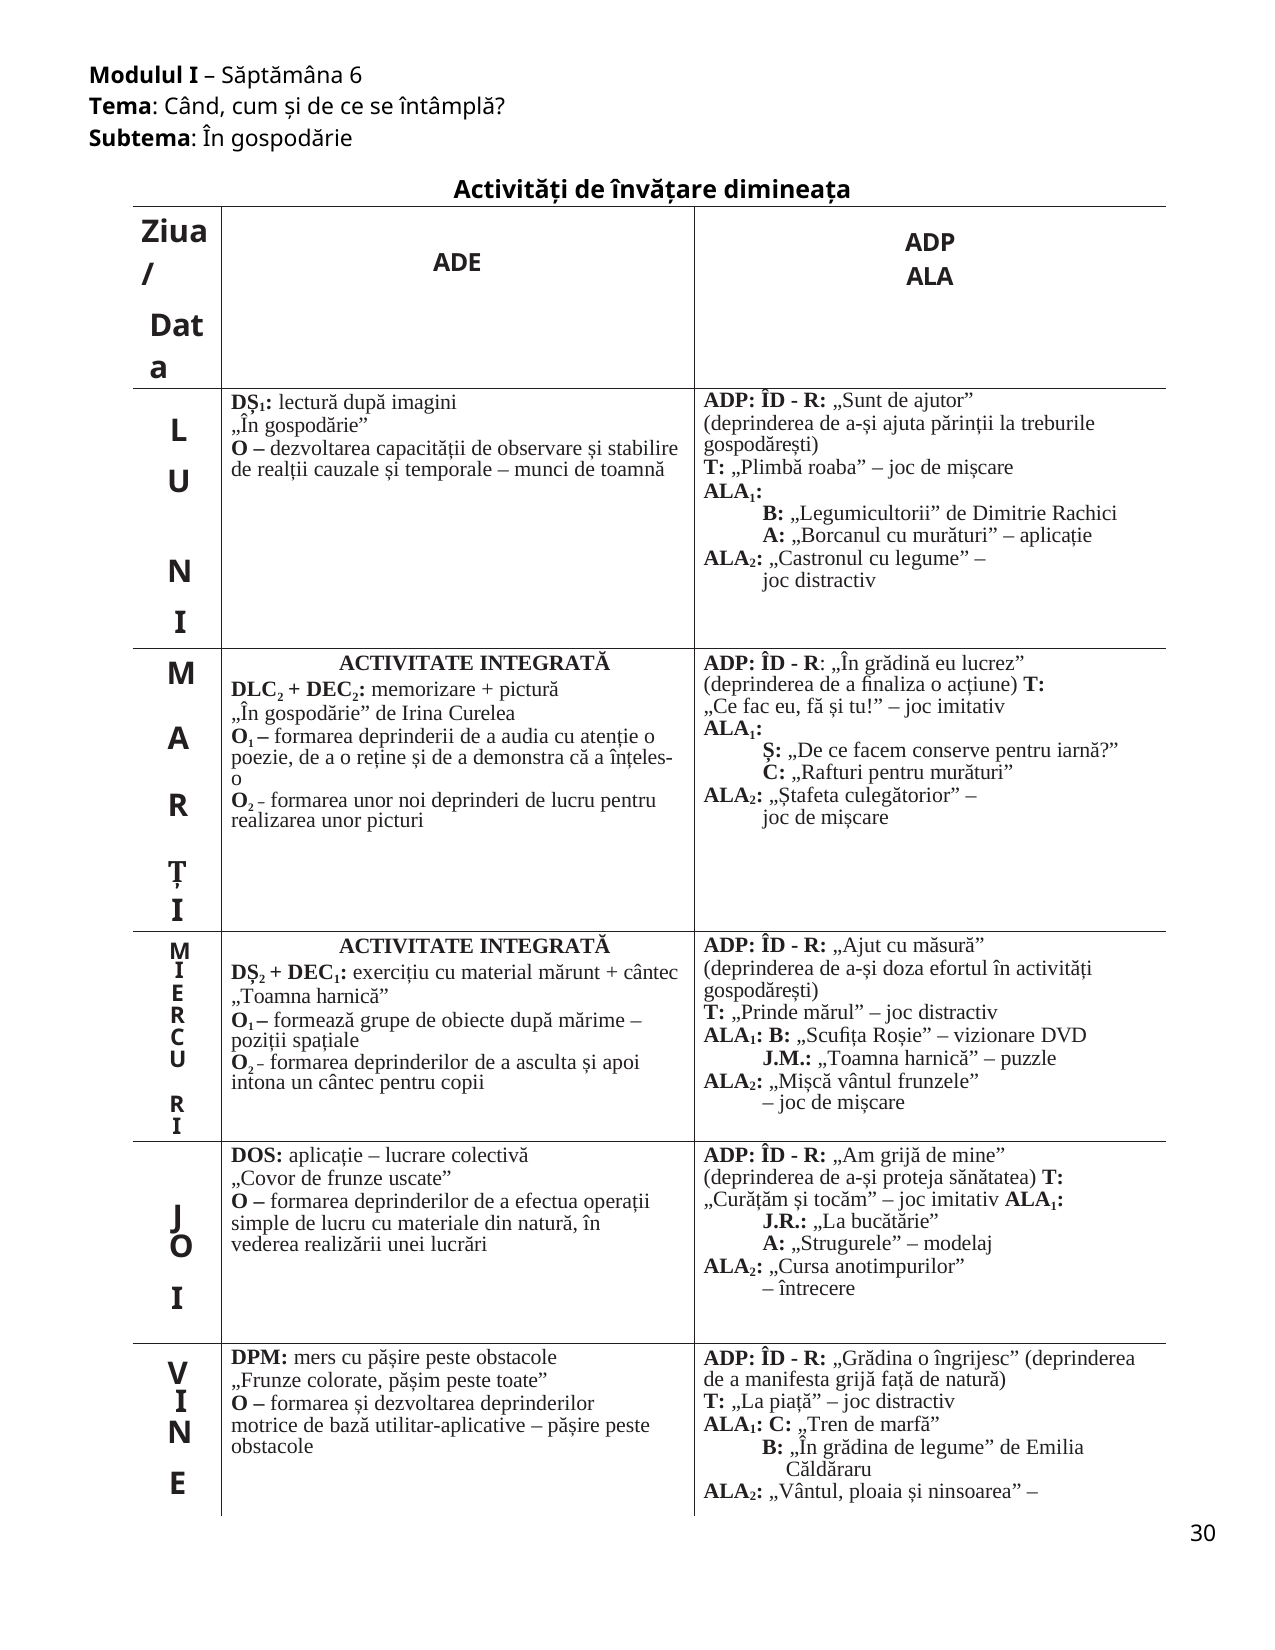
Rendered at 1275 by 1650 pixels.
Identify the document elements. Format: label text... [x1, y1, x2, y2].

table_cell V I N E R I [133, 1344, 221, 1516]
text Modulul I – Săptămâna 6 [89, 59, 1205, 90]
text Activități de învățare dimineața [89, 172, 1216, 206]
text Subtema: În gospodărie [89, 122, 1216, 153]
table_cell ADP: ÎD - R: „În grădină eu lucrez” (deprinderea de a ﬁnaliza o acțiune) T: „Ce fac eu, fă și tu!” – joc imitativ ALA1: Ș: „De ce facem conserve pentru iarnă?” C: „Rafturi pentru murături” ALA2: „Ștafeta culegătorior” – joc de mișcare [695, 649, 1166, 931]
text Tema: Când, cum și de ce se întâmplă? [89, 90, 1205, 122]
table_cell ADP: ÎD - R: „Am grijă de mine” (deprinderea de a-și proteja sănătatea) T: „Curățăm și tocăm” – joc imitativ ALA1: J.R.: „La bucătărie” A: „Strugurele” – modelaj ALA2: „Cursa anotimpurilor” – întrecere [695, 1142, 1166, 1343]
table_cell M I E R C U R I [133, 932, 221, 1141]
table_cell L U N I [133, 389, 221, 648]
table_header ADP ALA [695, 207, 1166, 388]
table_cell ACTIVITATE INTEGRATĂ DȘ2 + DEC1: exercițiu cu material mărunt + cântec „Toamna harnică” O1 – formează grupe de obiecte după mărime – poziții spațiale O2 ˗ formarea deprinderilor de a asculta și apoi intona un cântec pentru copii [222, 932, 694, 1141]
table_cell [695, 1344, 1166, 1516]
table_cell J O I [133, 1142, 221, 1343]
table_header Ziua / Data [133, 207, 221, 388]
table_cell DOS: aplicație – lucrare colectivă „Covor de frunze uscate” O – formarea deprinderilor de a efectua operații simple de lucru cu materiale din natură, în vederea realizării unei lucrări [222, 1142, 694, 1343]
table_cell ADP: ÎD - R: „Ajut cu măsură” (deprinderea de a-și doza efortul în activități gospodărești) T: „Prinde mărul” – joc distractiv ALA1: B: „Scuﬁța Roșie” – vizionare DVD J.M.: „Toamna harnică” – puzzle ALA2: „Mișcă vântul frunzele” – joc de mișcare [695, 932, 1166, 1141]
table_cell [222, 1344, 694, 1516]
table_cell DȘ1: lectură după imagini „În gospodărie” O – dezvoltarea capacității de observare și stabilire de realții cauzale și temporale – munci de toamnă [222, 389, 694, 648]
table_cell ACTIVITATE INTEGRATĂ DLC2 + DEC2: memorizare + pictură „În gospodărie” de Irina Curelea O1 – formarea deprinderii de a audia cu atenție o poezie, de a o reține și de a demonstra că a înțeles-o O2 ˗ formarea unor noi deprinderi de lucru pentru realizarea unor picturi [222, 649, 694, 931]
table_header ADE [222, 207, 694, 388]
table_cell ADP: ÎD - R: „Sunt de ajutor” (deprinderea de a-și ajuta părinții la treburile gospodărești) T: „Plimbă roaba” – joc de mișcare ALA1: B: „Legumicultorii” de Dimitrie Rachici A: „Borcanul cu murături” – aplicație ALA2: „Castronul cu legume” – joc distractiv [695, 389, 1166, 648]
table_cell M A R Ț I [133, 649, 221, 931]
